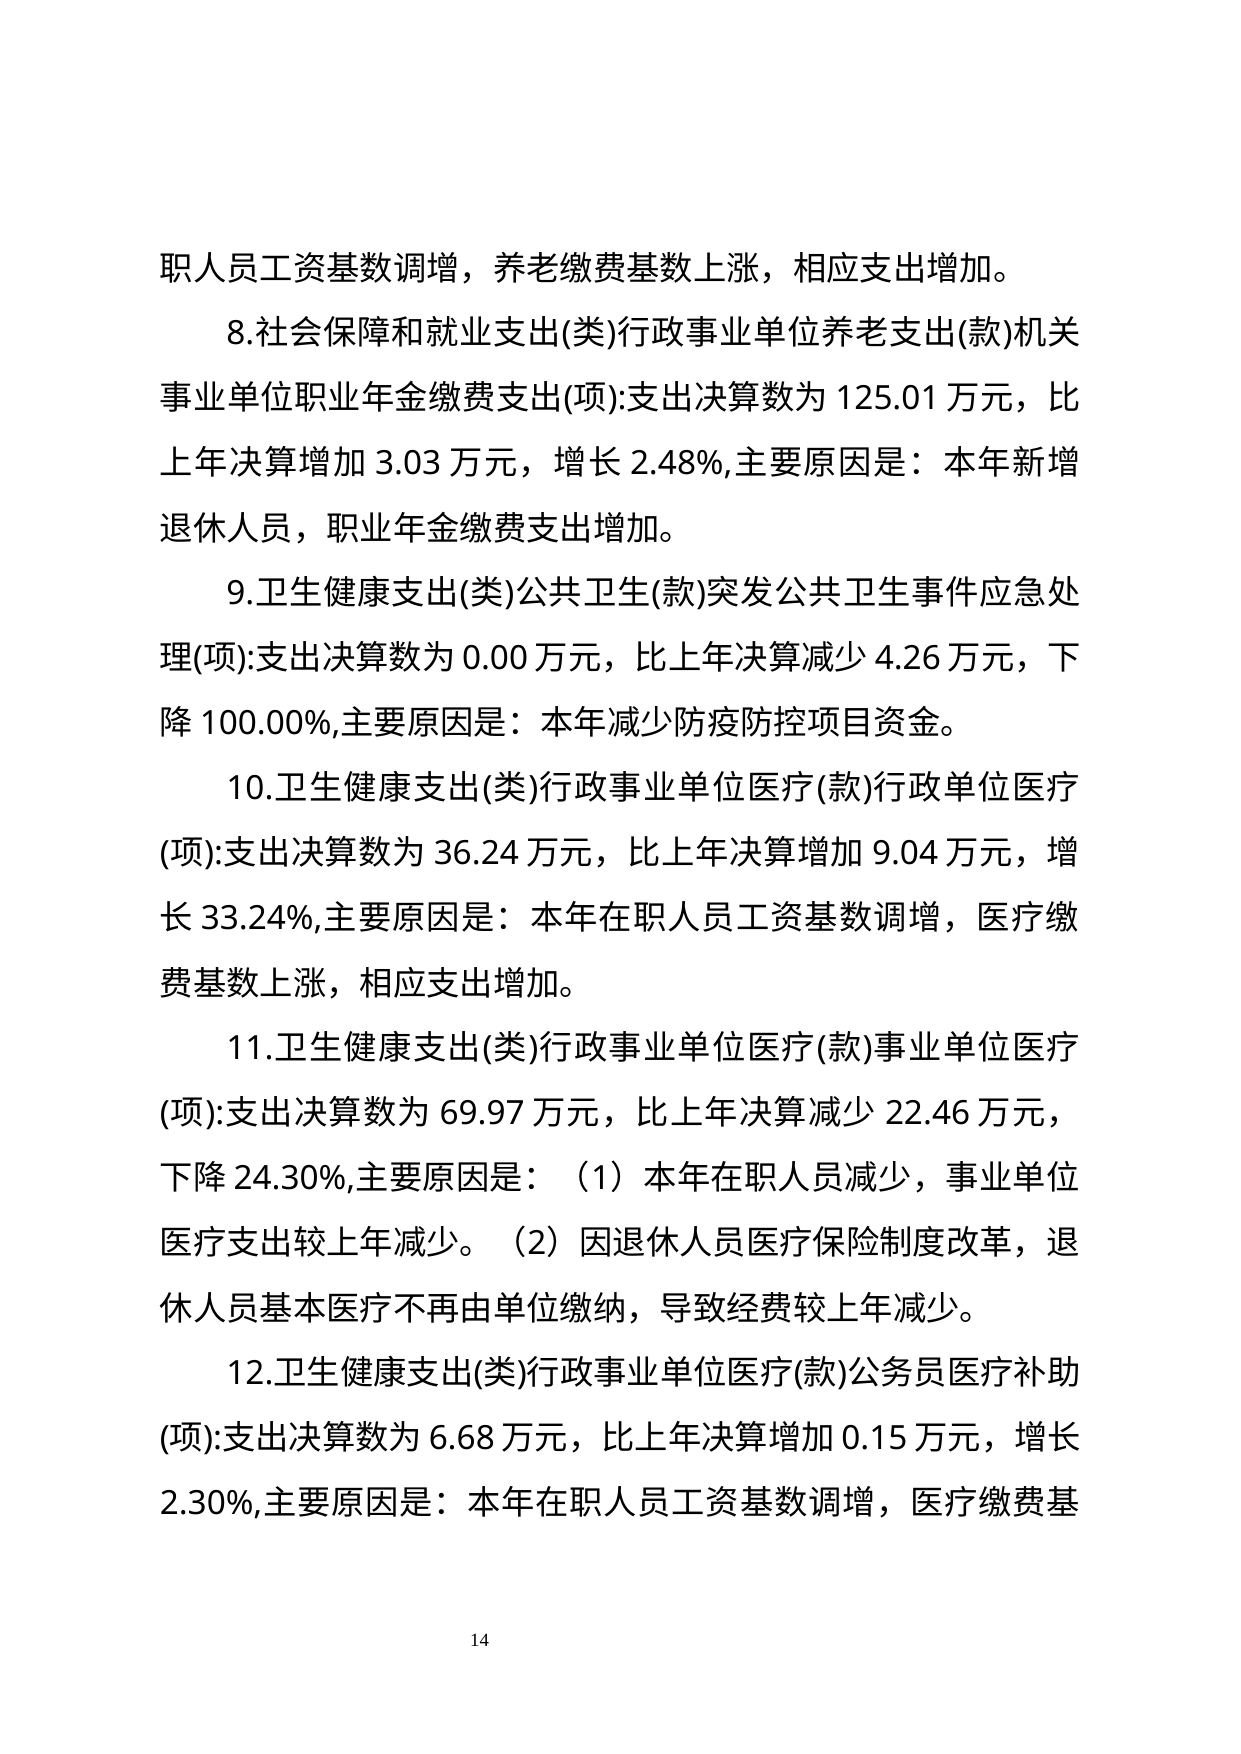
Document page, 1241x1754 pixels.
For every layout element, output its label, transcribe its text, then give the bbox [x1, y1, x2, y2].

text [159, 233, 1081, 298]
text 10.卫生健康支出(类)行政事业单位医疗(款)行政单位医疗(项):支出决算数为36.24万元，比上年决算增加9.04万元，增长33.24%,主要原因是：本年在职人员工资基数调增，医疗缴费基数上涨，相应支出增加。 [159, 753, 1081, 1013]
text 11.卫生健康支出(类)行政事业单位医疗(款)事业单位医疗(项):支出决算数为69.97万元，比上年决算减少22.46万元，下降24.30%,主要原因是：（1）本年在职人员减少，事业单位医疗支出较上年减少。（2）因退休人员医疗保险制度改革，退休人员基本医疗不再由单位缴纳，导致经费较上年减少。 [159, 1013, 1081, 1338]
text 8.社会保障和就业支出(类)行政事业单位养老支出(款)机关事业单位职业年金缴费支出(项):支出决算数为125.01万元，比上年决算增加3.03万元，增长2.48%,主要原因是：本年新增退休人员，职业年金缴费支出增加。 [159, 298, 1081, 558]
text 9.卫生健康支出(类)公共卫生(款)突发公共卫生事件应急处理(项):支出决算数为0.00万元，比上年决算减少4.26万元，下降100.00%,主要原因是：本年减少防疫防控项目资金。 [159, 558, 1081, 753]
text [159, 1338, 1081, 1533]
